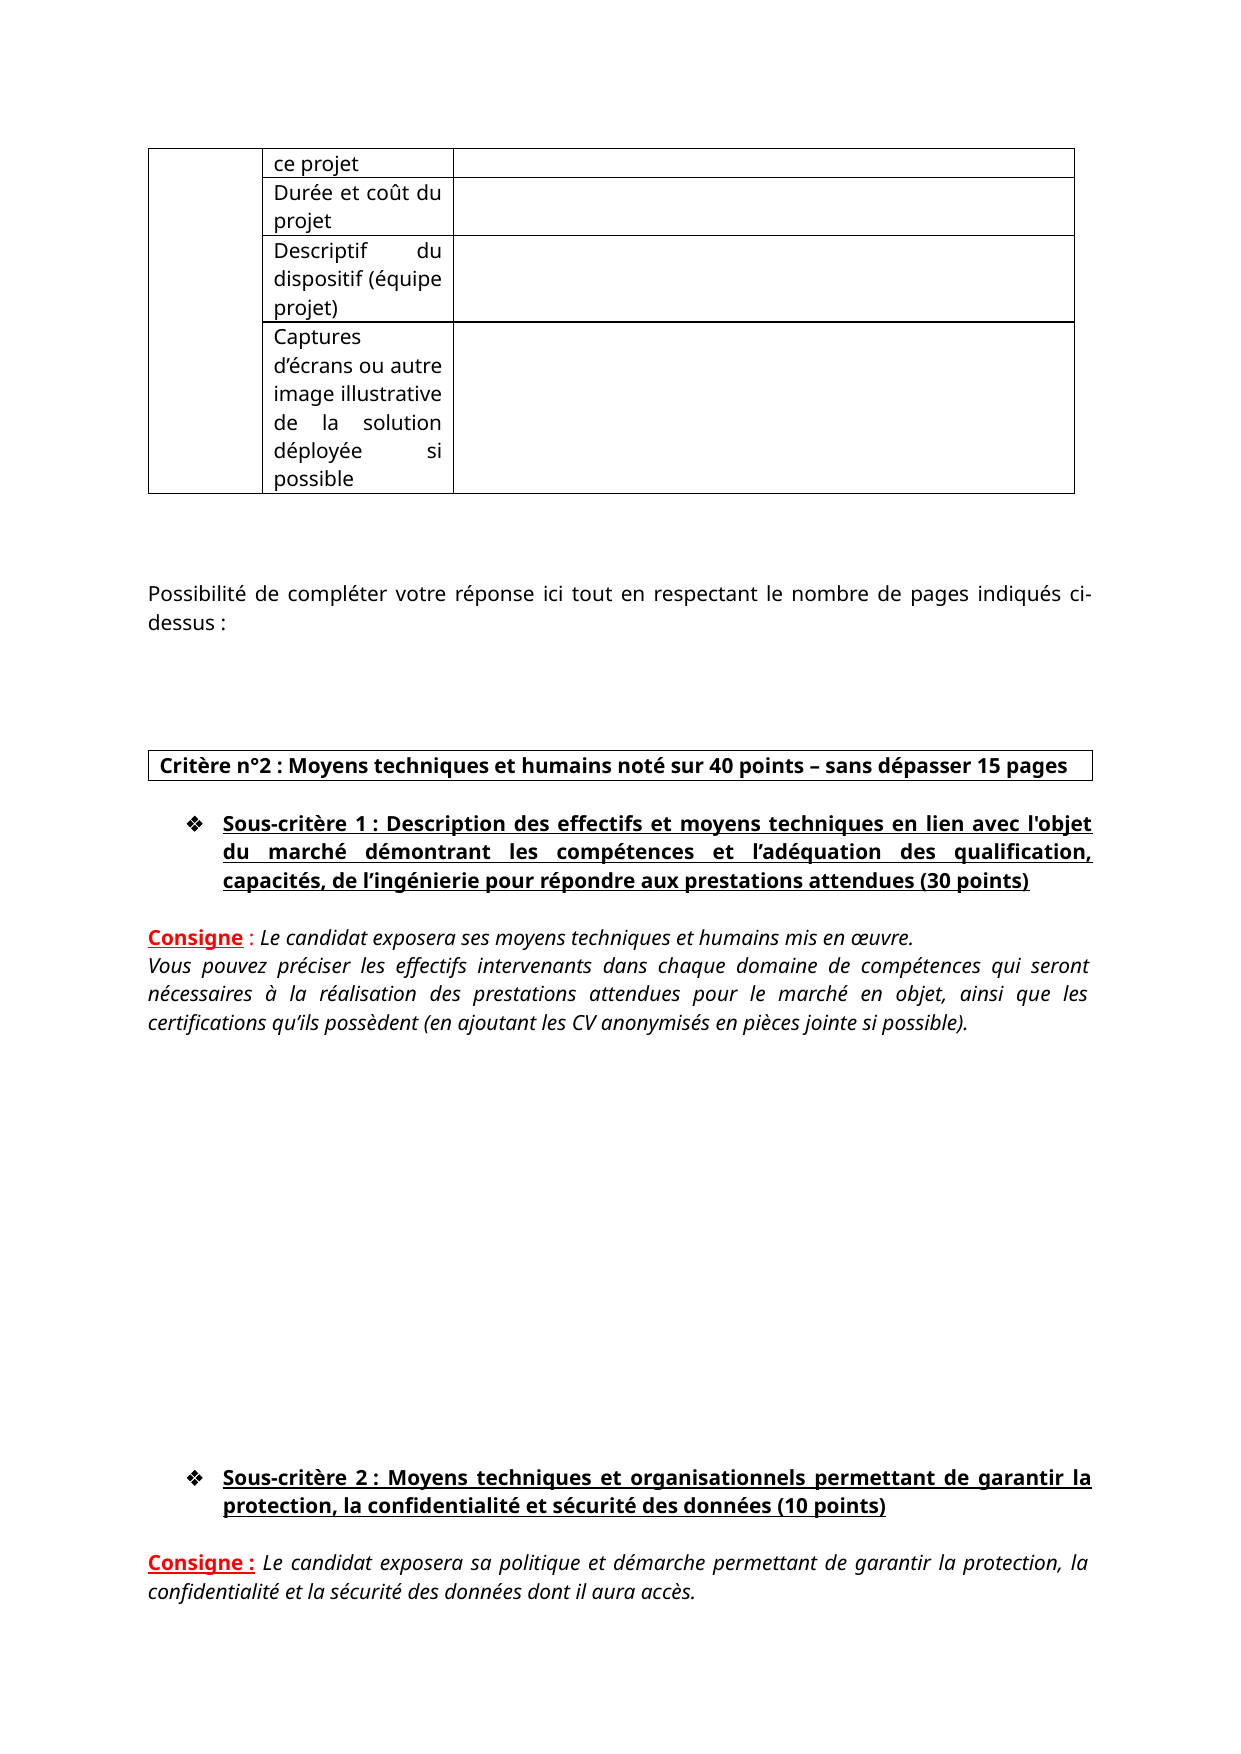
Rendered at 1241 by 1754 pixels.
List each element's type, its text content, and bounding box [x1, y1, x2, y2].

table_cell Descriptif du dispositif (équipe projet) [263, 236, 453, 321]
table_header Critère n°2 : Moyens techniques et humains noté sur 40 points – sans dépasser 15 pages [149, 751, 1092, 779]
table_cell [454, 323, 1074, 493]
table_cell [454, 149, 1074, 177]
table_cell [454, 236, 1074, 321]
text Consigne : Le candidat exposera ses moyens techniques et humains mis en œuvre. [148, 923, 1093, 951]
text Vous pouvez préciser les effectifs intervenants dans chaque domaine de compétences qui seront nécessaires à la réalisation des prestations attendues pour le marché en objet, ainsi que les certifications qu’ils possèdent (en ajoutant les CV anonymisés en pièces jointe si possible). [148, 951, 1093, 1036]
list Sous-critère 1 : Description des effectifs et moyens techniques en lien avec l'objet du marché démontrant les compétences et l’adéquation des qualification, capacités, de l’ingénierie pour répondre aux prestations attendues (30 points) [185, 809, 1093, 894]
table_cell [454, 178, 1074, 235]
table_cell Captures d’écrans ou autre image illustrative de la solution déployée si possible [263, 323, 453, 493]
text Possibilité de compléter votre réponse ici tout en respectant le nombre de pages indiqués ci-dessus : [148, 579, 1093, 636]
text Consigne : Le candidat exposera sa politique et démarche permettant de garantir la protection, la confidentialité et la sécurité des données dont il aura accès. [148, 1548, 1093, 1605]
list Sous-critère 2 : Moyens techniques et organisationnels permettant de garantir la protection, la confidentialité et sécurité des données (10 points) [185, 1463, 1093, 1520]
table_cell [263, 149, 453, 177]
table_cell Durée et coût du projet [263, 178, 453, 235]
